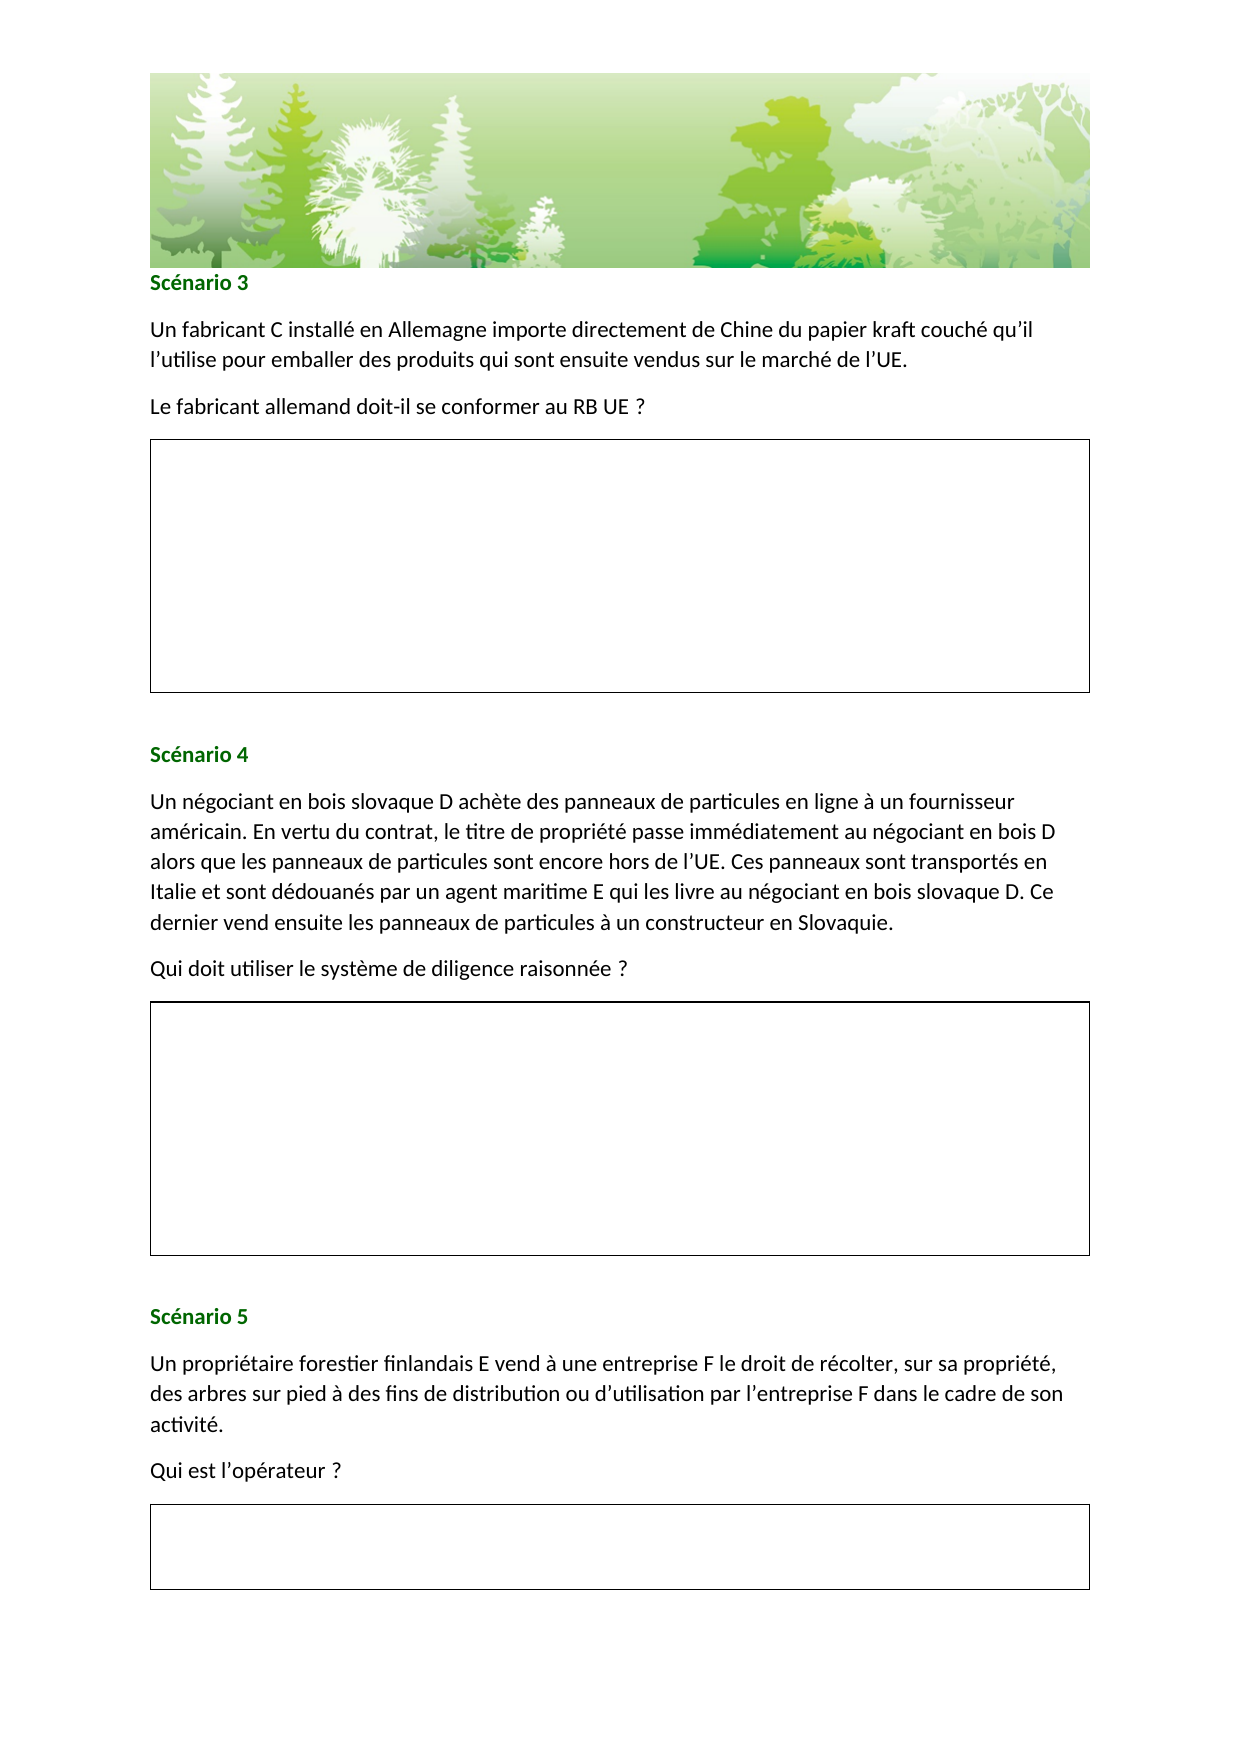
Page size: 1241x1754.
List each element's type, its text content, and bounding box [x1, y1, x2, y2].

text Un propriétaire forestier finlandais E vend à une entreprise F le droit de récolter, sur sa propriété, des arbres sur pied à des fins de distribution ou d’utilisation par l’entreprise F dans le cadre de son activité. [150, 1349, 1090, 1438]
text Le fabricant allemand doit-il se conformer au RB UE ? [150, 392, 1090, 420]
text Un fabricant C installé en Allemagne importe directement de Chine du papier kraft couché qu’il l’utilise pour emballer des produits qui sont ensuite vendus sur le marché de l’UE. [150, 315, 1090, 373]
text Un négociant en bois slovaque D achète des panneaux de particules en ligne à un fournisseur américain. En vertu du contrat, le titre de propriété passe immédiatement au négociant en bois D alors que les panneaux de particules sont encore hors de l’UE. Ces panneaux sont transportés en Italie et sont dédouanés par un agent maritime E qui les livre au négociant en bois slovaque D. Ce dernier vend ensuite les panneaux de particules à un constructeur en Slovaquie. [150, 787, 1090, 936]
text Qui doit utiliser le système de diligence raisonnée ? [150, 954, 1090, 982]
text Scénario 5 [150, 1302, 1090, 1331]
table_header [151, 1003, 1089, 1254]
table_header [151, 440, 1089, 692]
text Qui est l’opérateur ? [150, 1457, 1090, 1485]
text Scénario 3 [150, 268, 1090, 296]
text Scénario 4 [150, 740, 1090, 768]
picture [150, 73, 1090, 268]
table_header [151, 1505, 1089, 1589]
